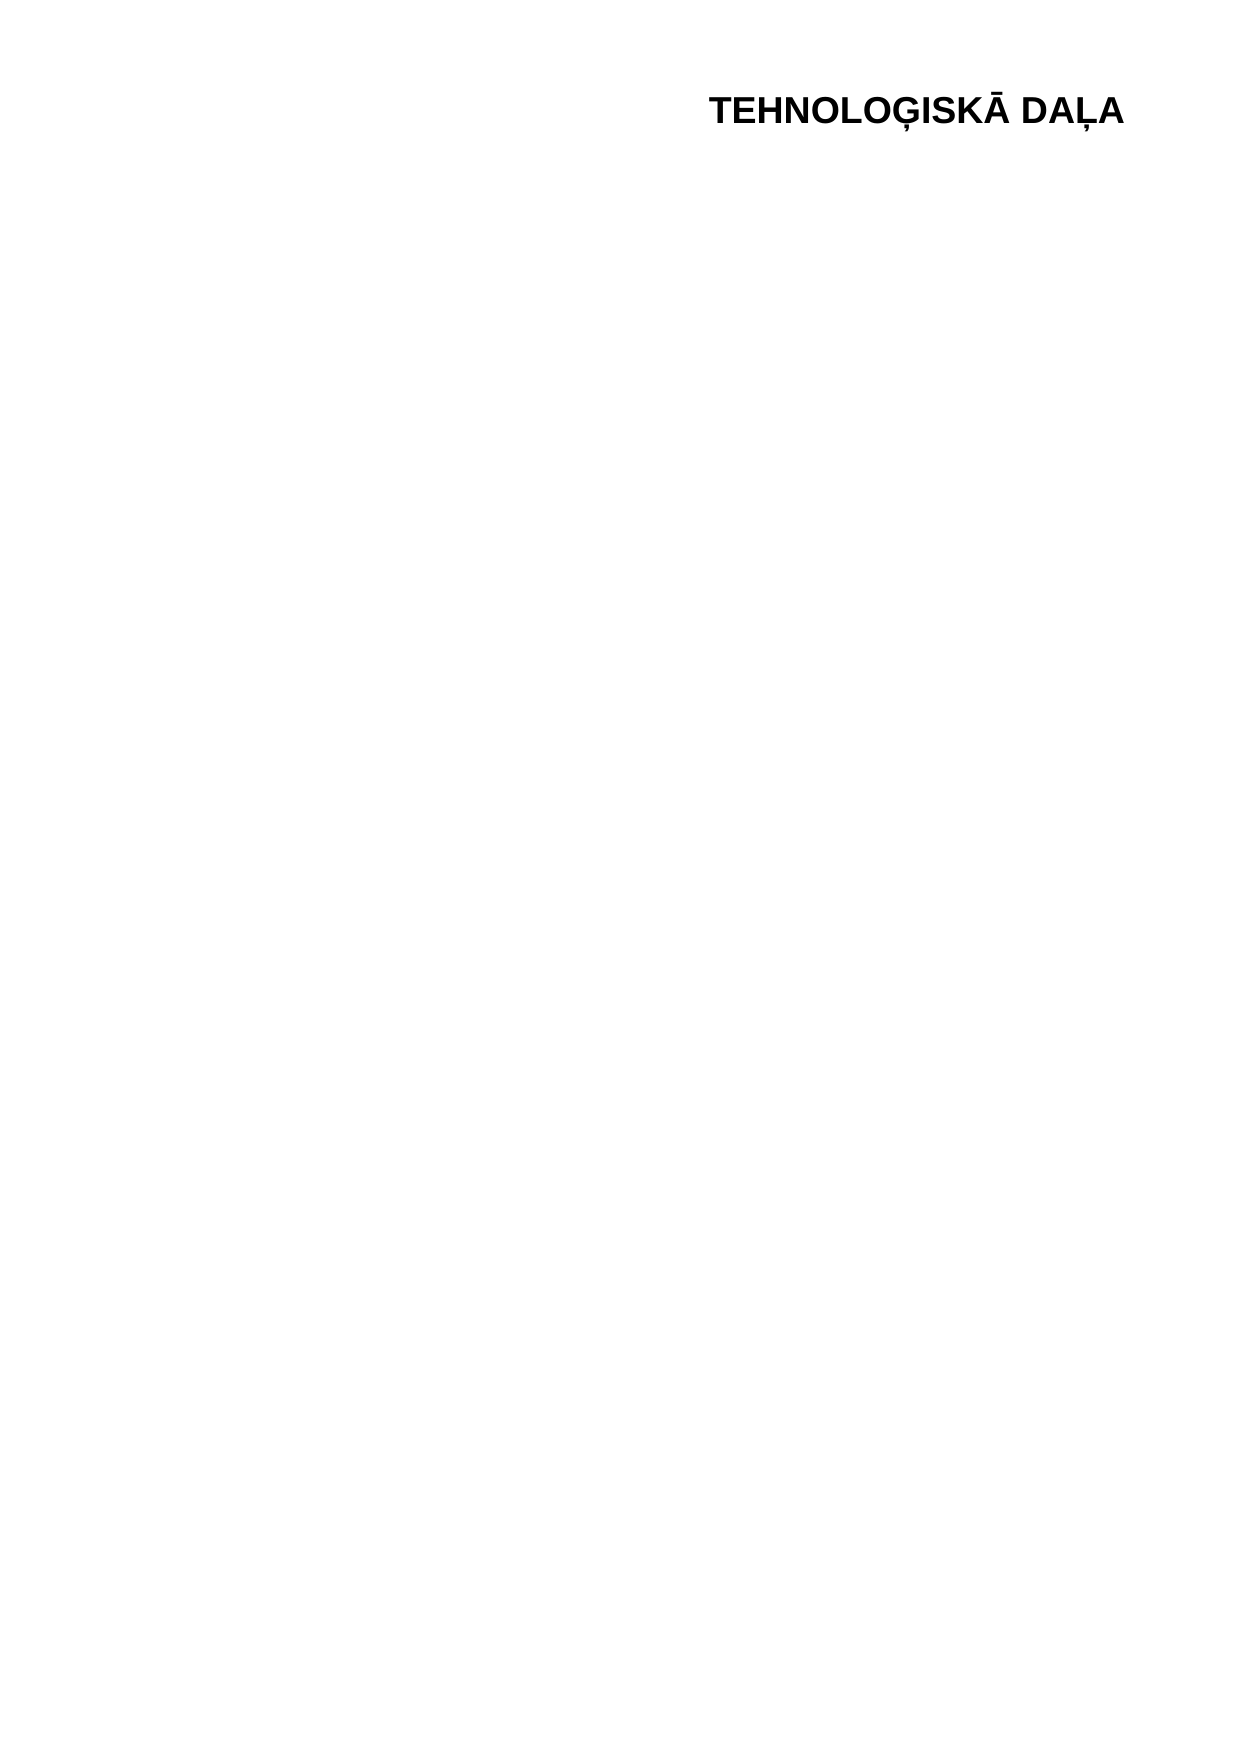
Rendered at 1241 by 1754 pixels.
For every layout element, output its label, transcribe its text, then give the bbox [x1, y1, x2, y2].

text TEHNOLOĢISKĀ DAĻA [136, 89, 1125, 132]
